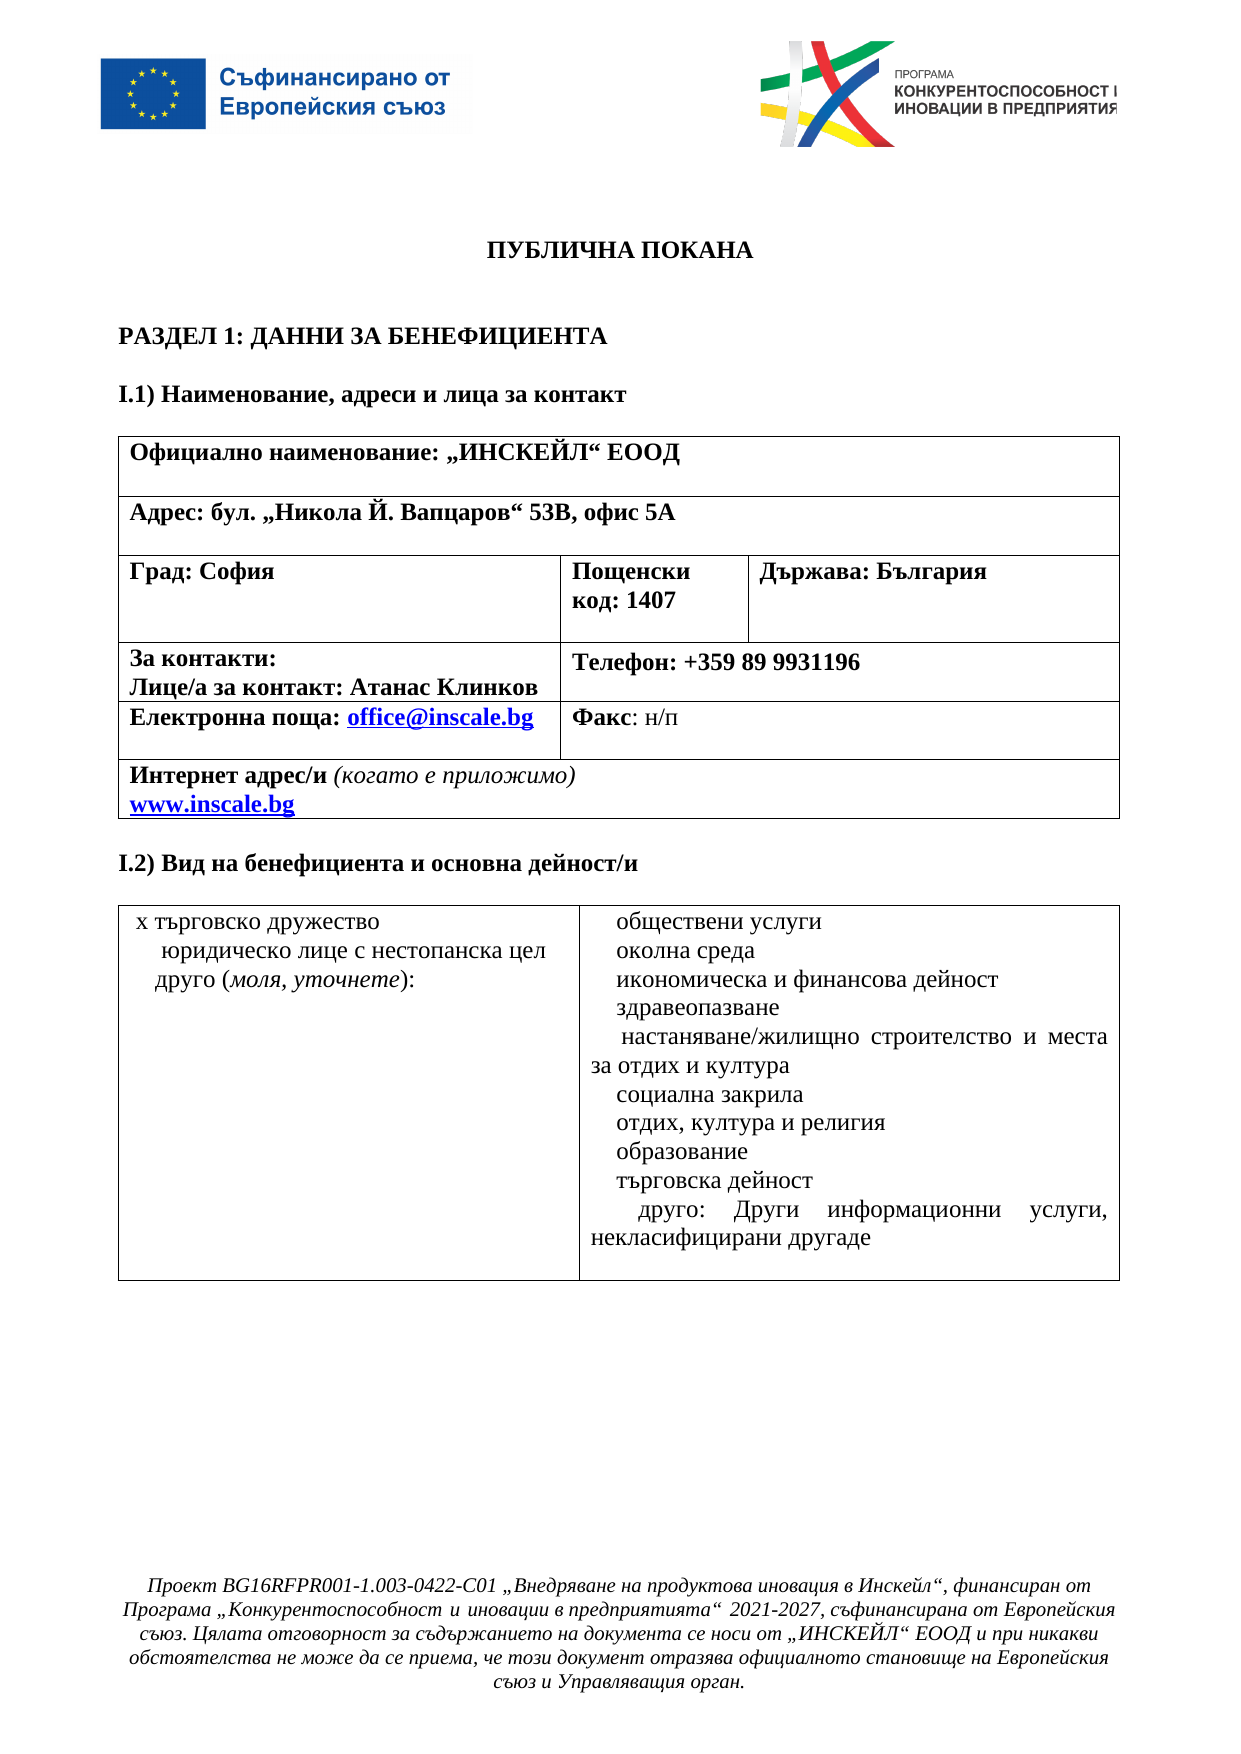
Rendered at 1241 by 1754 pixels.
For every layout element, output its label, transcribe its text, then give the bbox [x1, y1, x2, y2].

table_cell www.inscale.bg [119, 789, 1119, 818]
table_cell Държава: България [749, 556, 1119, 642]
table_cell Адрес: бул. „Никола Й. Вапцаров“ 53В, офис 5А [119, 497, 1119, 555]
table_cell Град: София [119, 556, 560, 642]
table_cell Факс: н/п [561, 702, 1119, 759]
table_header Официално наименование: „ИНСКЕЙЛ“ ЕООД [119, 437, 1119, 496]
table_cell Пощенски код: 1407 [561, 556, 748, 642]
picture [760, 41, 1117, 147]
text ПУБЛИЧНА ПОКАНА [118, 235, 1122, 264]
table_header  обществени услуги  околна среда  икономическа и финансова дейност  здравеопазване  настаняване/жилищно строителство и места за отдих и култура  социална закрила  отдих, култура и религия  образование  търговска дейност  друго: Други информационни услуги, некласифицирани другаде [580, 906, 1119, 1280]
table_header х търговско дружество  юридическо лице с нестопанска цел  друго (моля, уточнете): [119, 906, 579, 1280]
text I.1) Наименование, адреси и лица за контакт [118, 379, 1122, 407]
table_cell Електронна поща: office@inscale.bg [119, 702, 560, 759]
picture [96, 54, 473, 134]
table_cell Телефон: [561, 643, 1119, 701]
table_cell Интернет адрес/и (когато е приложимо) [119, 760, 1119, 789]
table_cell За контакти: Лице/а за контакт: Атанас Клинков [119, 643, 560, 701]
text РАЗДЕЛ 1: ДАННИ ЗА БЕНЕФИЦИЕНТА [118, 321, 1122, 350]
text I.2) Вид на бенефициента и основна дейност/и [118, 848, 1122, 876]
